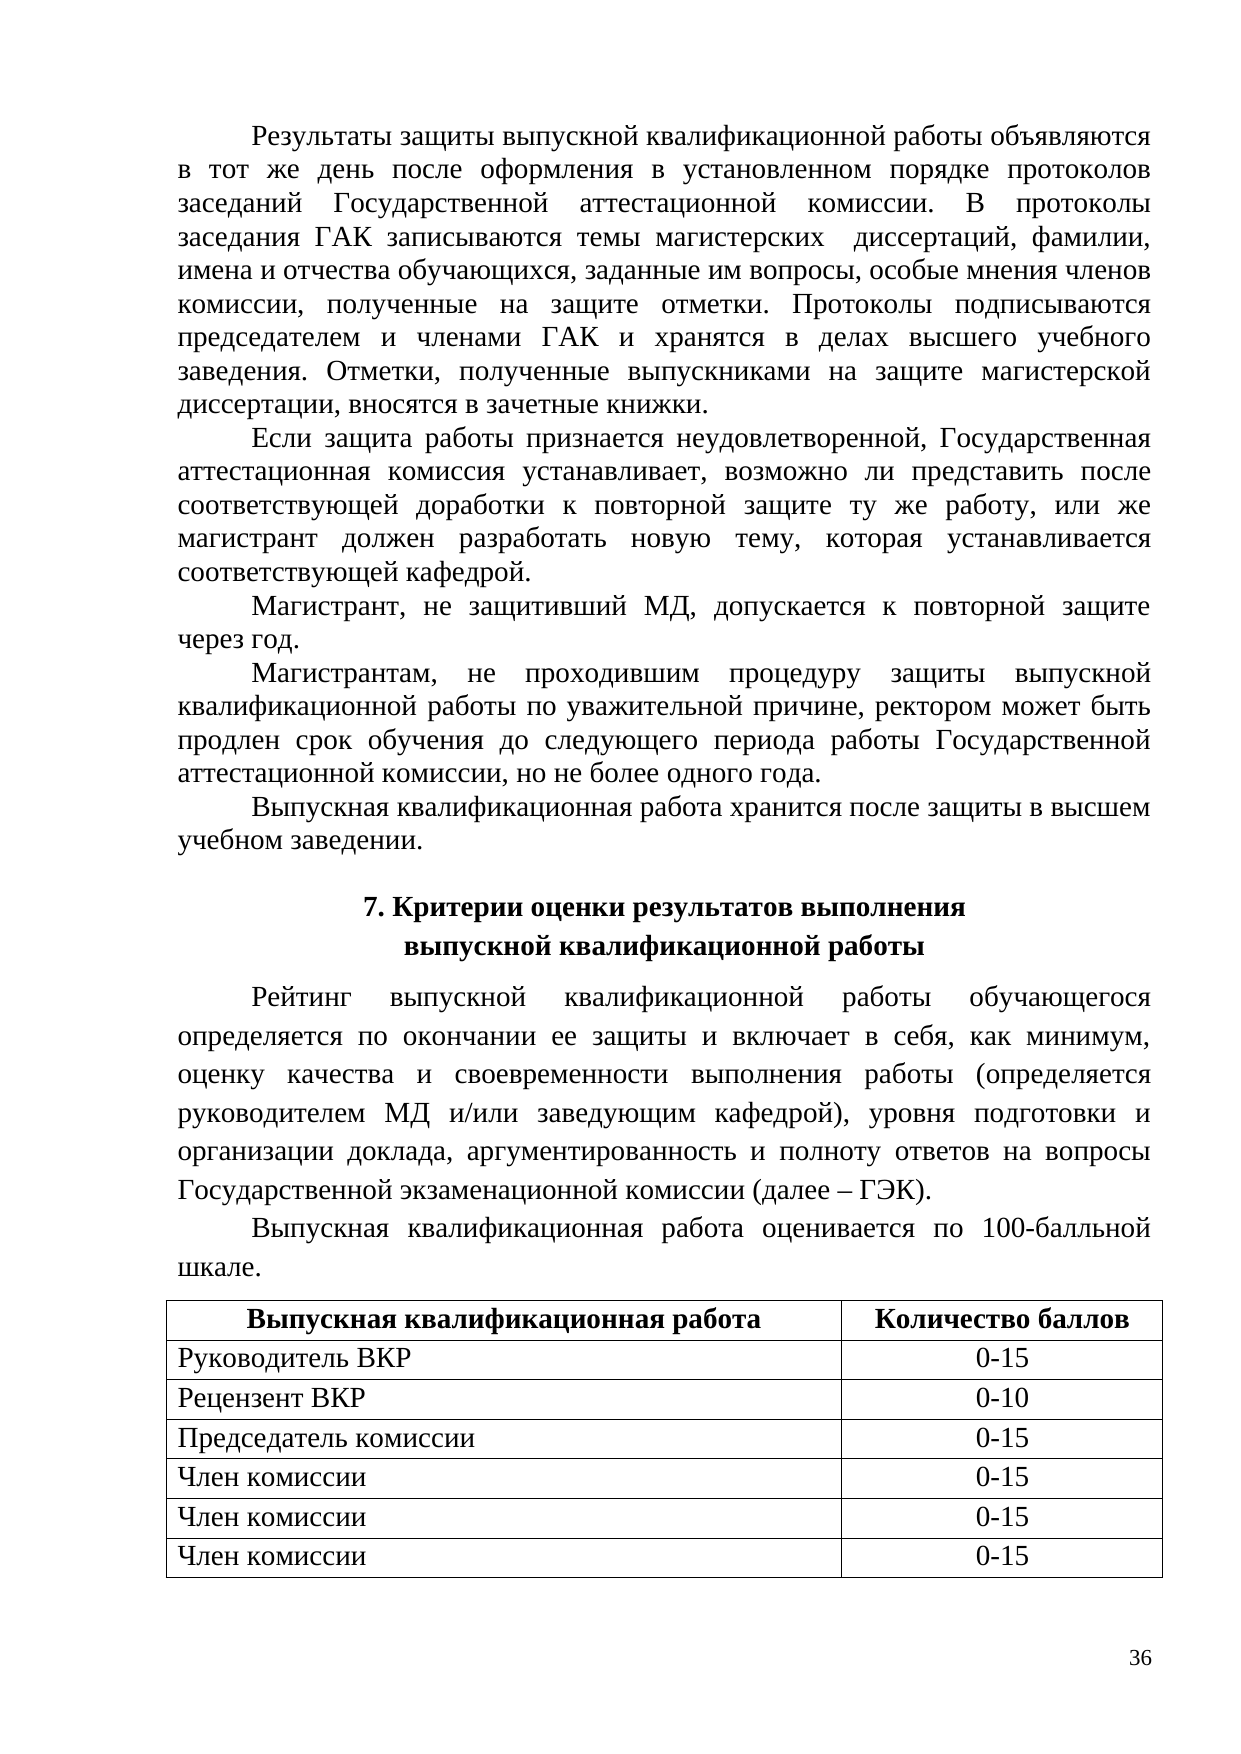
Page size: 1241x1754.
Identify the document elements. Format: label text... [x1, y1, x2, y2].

table_cell Рецензент ВКР [167, 1380, 841, 1419]
text Рейтинг выпускной квалификационной работы обучающегося определяется по окончании ее защиты и включает в себя, как минимум, оценку качества и своевременности выполнения работы (определяется руководителем МД и/или заведующим кафедрой), уровня подготовки и организации доклада, аргументированность и полноту ответов на вопросы Государственной экзаменационной комиссии (далее – ГЭК). [177, 979, 1152, 1205]
text 7. Критерии оценки результатов выполнения [177, 889, 1152, 923]
text Если защита работы признается неудовлетворенной, Государственная аттестационная комиссия устанавливает, возможно ли представить после соответствующей доработки к повторной защите ту же работу, или же магистрант должен разработать новую тему, которая устанавливается соответствующей кафедрой. [177, 420, 1152, 588]
table_cell Член комиссии [167, 1539, 841, 1577]
table_cell 0-15 [842, 1341, 1162, 1379]
table_cell Член комиссии [167, 1459, 841, 1498]
table_cell 0-15 [842, 1499, 1162, 1537]
table_cell Член комиссии [167, 1499, 841, 1537]
table_cell 0-15 [842, 1459, 1162, 1498]
table_header Количество баллов [842, 1301, 1162, 1339]
table_cell 0-10 [842, 1380, 1162, 1419]
table_cell 0-15 [842, 1539, 1162, 1577]
table_cell Председатель комиссии [167, 1420, 841, 1458]
table_cell 0-15 [842, 1420, 1162, 1458]
text Результаты защиты выпускной квалификационной работы объявляются в тот же день после оформления в установленном порядке протоколов заседаний Государственной аттестационной комиссии. В протоколы заседания ГАК записываются темы магистерских диссертаций, фамилии, имена и отчества обучающихся, заданные им вопросы, особые мнения членов комиссии, полученные на защите отметки. Протоколы подписываются председателем и членами ГАК и хранятся в делах высшего учебного заведения. Отметки, полученные выпускниками на защите магистерской диссертации, вносятся в зачетные книжки. [177, 118, 1152, 420]
text Выпускная квалификационная работа хранится после защиты в высшем учебном заведении. [177, 789, 1152, 856]
table_cell Руководитель ВКР [167, 1341, 841, 1379]
text Выпускная квалификационная работа оценивается по 100-балльной шкале. [177, 1210, 1152, 1282]
table_header Выпускная квалификационная работа [167, 1301, 841, 1339]
text выпускной квалификационной работы [177, 928, 1152, 962]
text Магистрант, не защитивший МД, допускается к повторной защите через год. [177, 588, 1152, 655]
text Магистрантам, не проходившим процедуру защиты выпускной квалификационной работы по уважительной причине, ректором может быть продлен срок обучения до следующего периода работы Государственной аттестационной комиссии, но не более одного года. [177, 655, 1152, 789]
